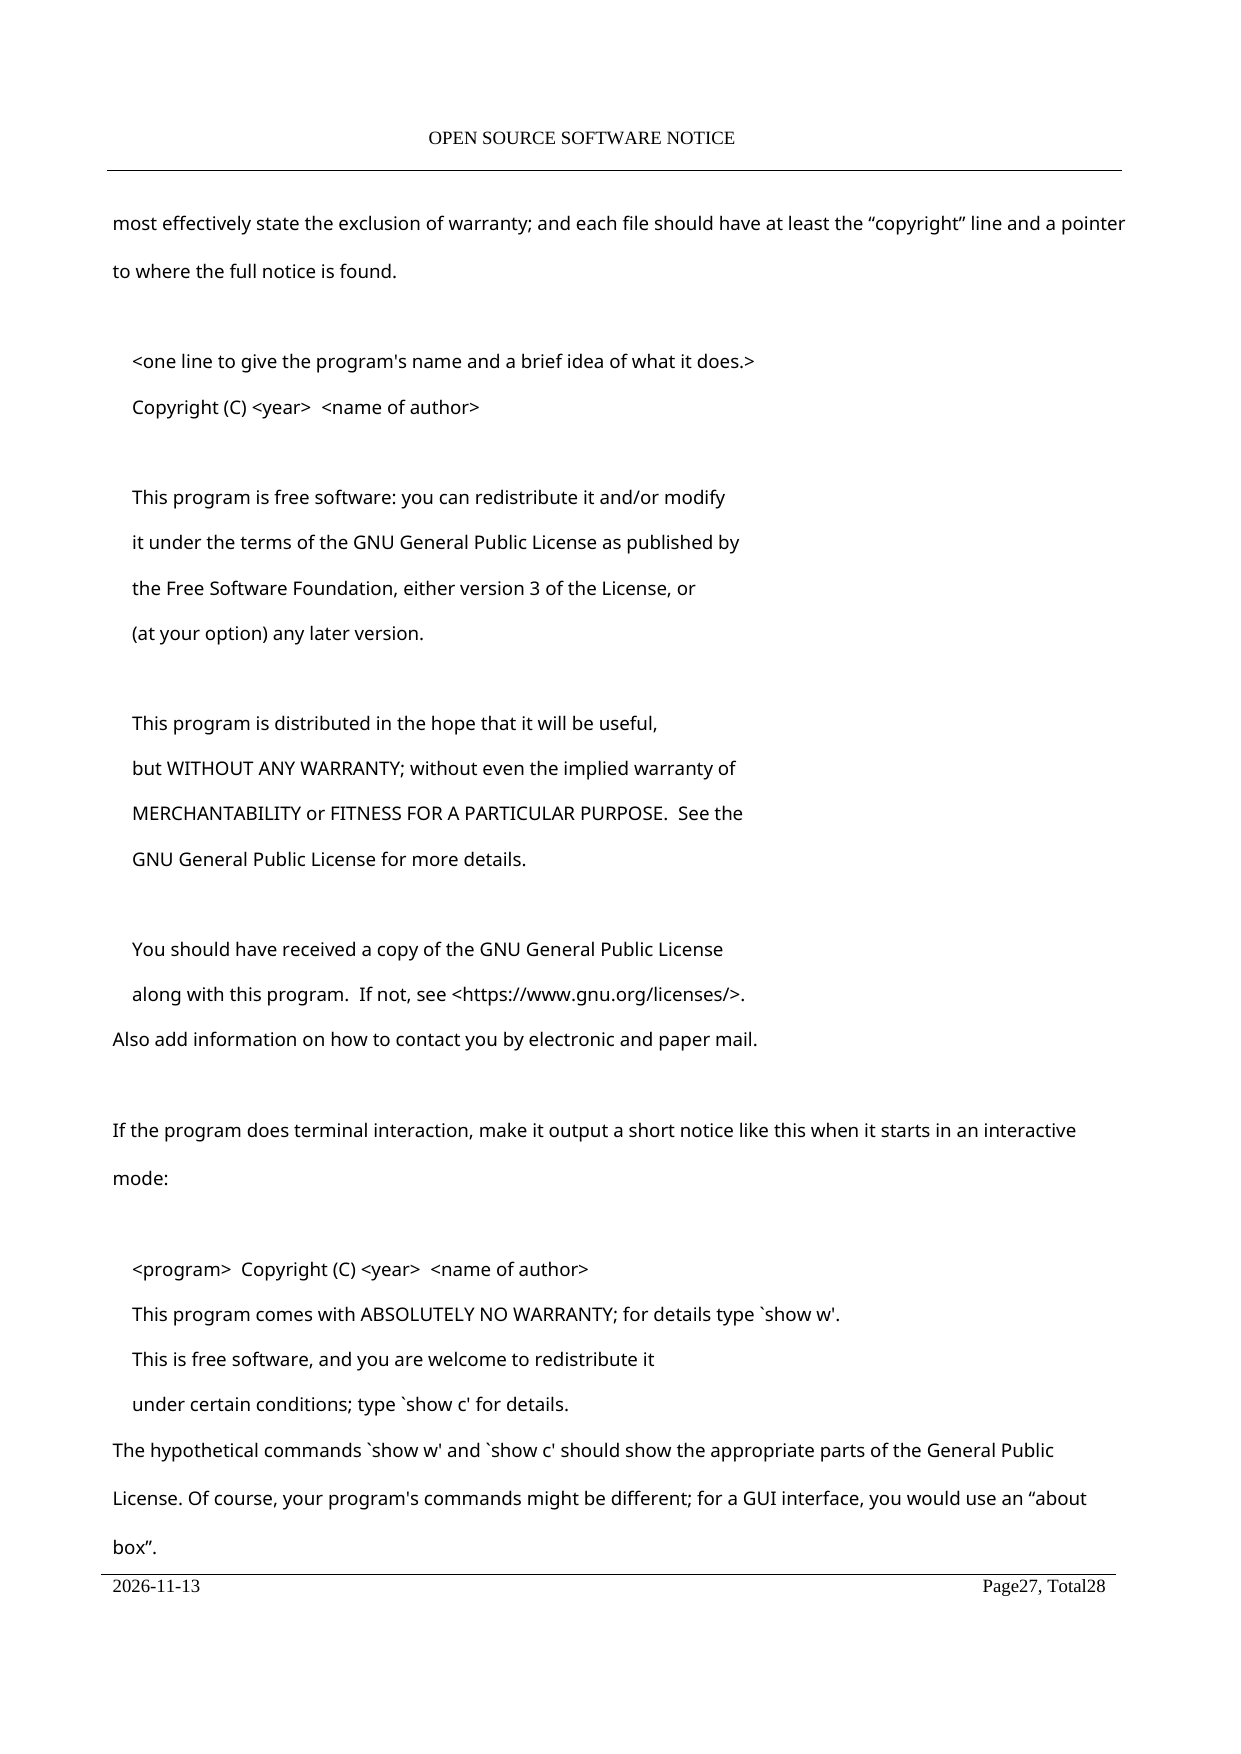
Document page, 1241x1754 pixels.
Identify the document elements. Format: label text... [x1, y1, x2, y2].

text MERCHANTABILITY or FITNESS FOR A PARTICULAR PURPOSE. See the [112, 797, 1128, 830]
text but WITHOUT ANY WARRANTY; without even the implied warranty of [112, 752, 1128, 784]
text This is free software, and you are welcome to redistribute it [112, 1343, 1128, 1376]
text <one line to give the program's name and a brief idea of what it does.> [112, 345, 1128, 378]
text This program is distributed in the hope that it will be useful, [112, 707, 1128, 739]
text This program comes with ABSOLUTELY NO WARRANTY; for details type `show w'. [112, 1298, 1128, 1330]
text If the program does terminal interaction, make it output a short notice like this when it starts in an interactive mode: [112, 1113, 1128, 1195]
text the Free Software Foundation, either version 3 of the License, or [112, 571, 1128, 604]
text under certain conditions; type `show c' for details. [112, 1388, 1128, 1421]
text <program> Copyright (C) <year> <name of author> [112, 1253, 1128, 1285]
text The hypothetical commands `show w' and `show c' should show the appropriate parts of the General Public License. Of course, your program's commands might be different; for a GUI interface, you would use an “about box”. [112, 1433, 1128, 1563]
text You should have received a copy of the GNU General Public License [112, 933, 1128, 965]
text GNU General Public License for more details. [112, 842, 1128, 875]
text it under the terms of the GNU General Public License as published by [112, 526, 1128, 559]
text (at your option) any later version. [112, 617, 1128, 649]
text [112, 206, 1128, 288]
text This program is free software: you can redistribute it and/or modify [112, 481, 1128, 513]
text Copyright (C) <year> <name of author> [112, 391, 1128, 423]
text Also add information on how to contact you by electronic and paper mail. [112, 1023, 1128, 1056]
text along with this program. If not, see <https://www.gnu.org/licenses/>. [112, 978, 1128, 1011]
